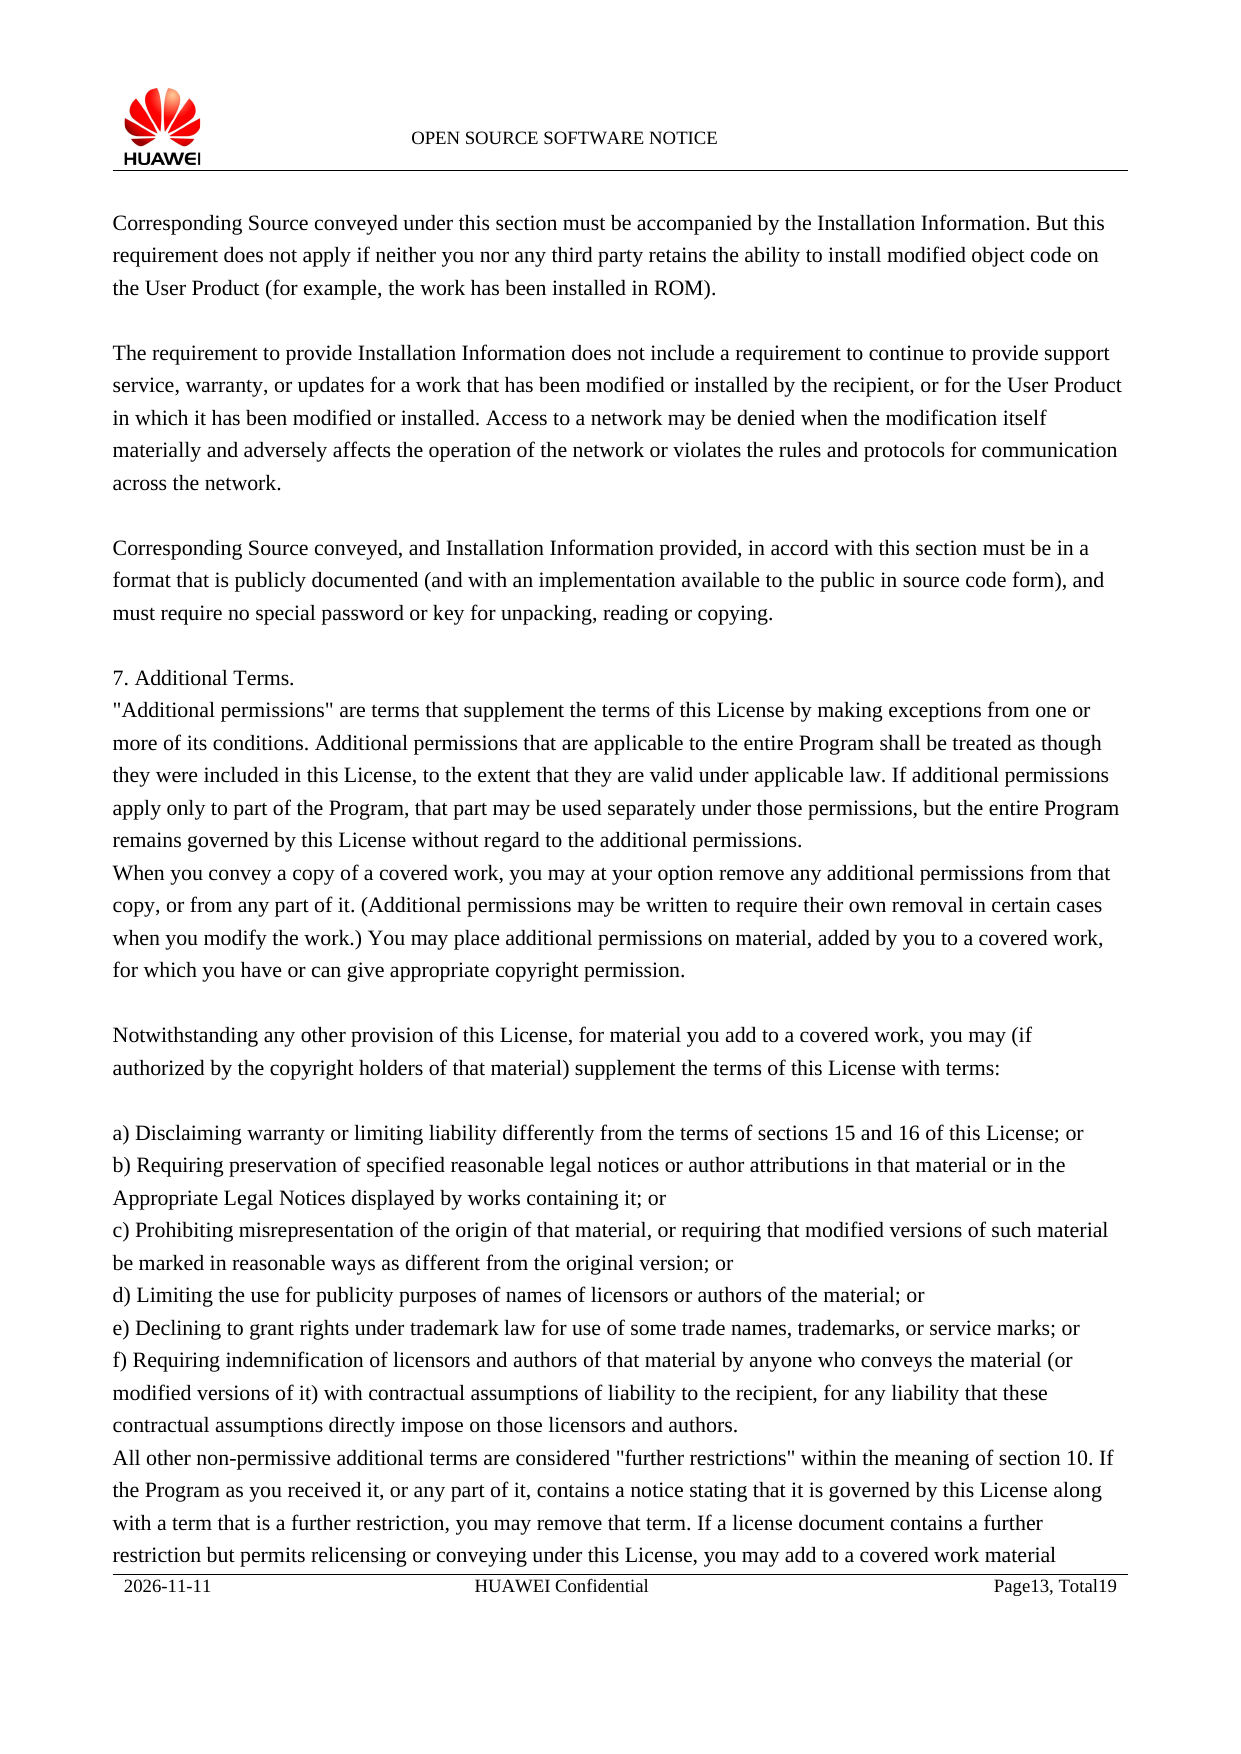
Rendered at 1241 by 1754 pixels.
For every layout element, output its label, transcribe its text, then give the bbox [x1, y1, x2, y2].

picture [124, 88, 201, 165]
